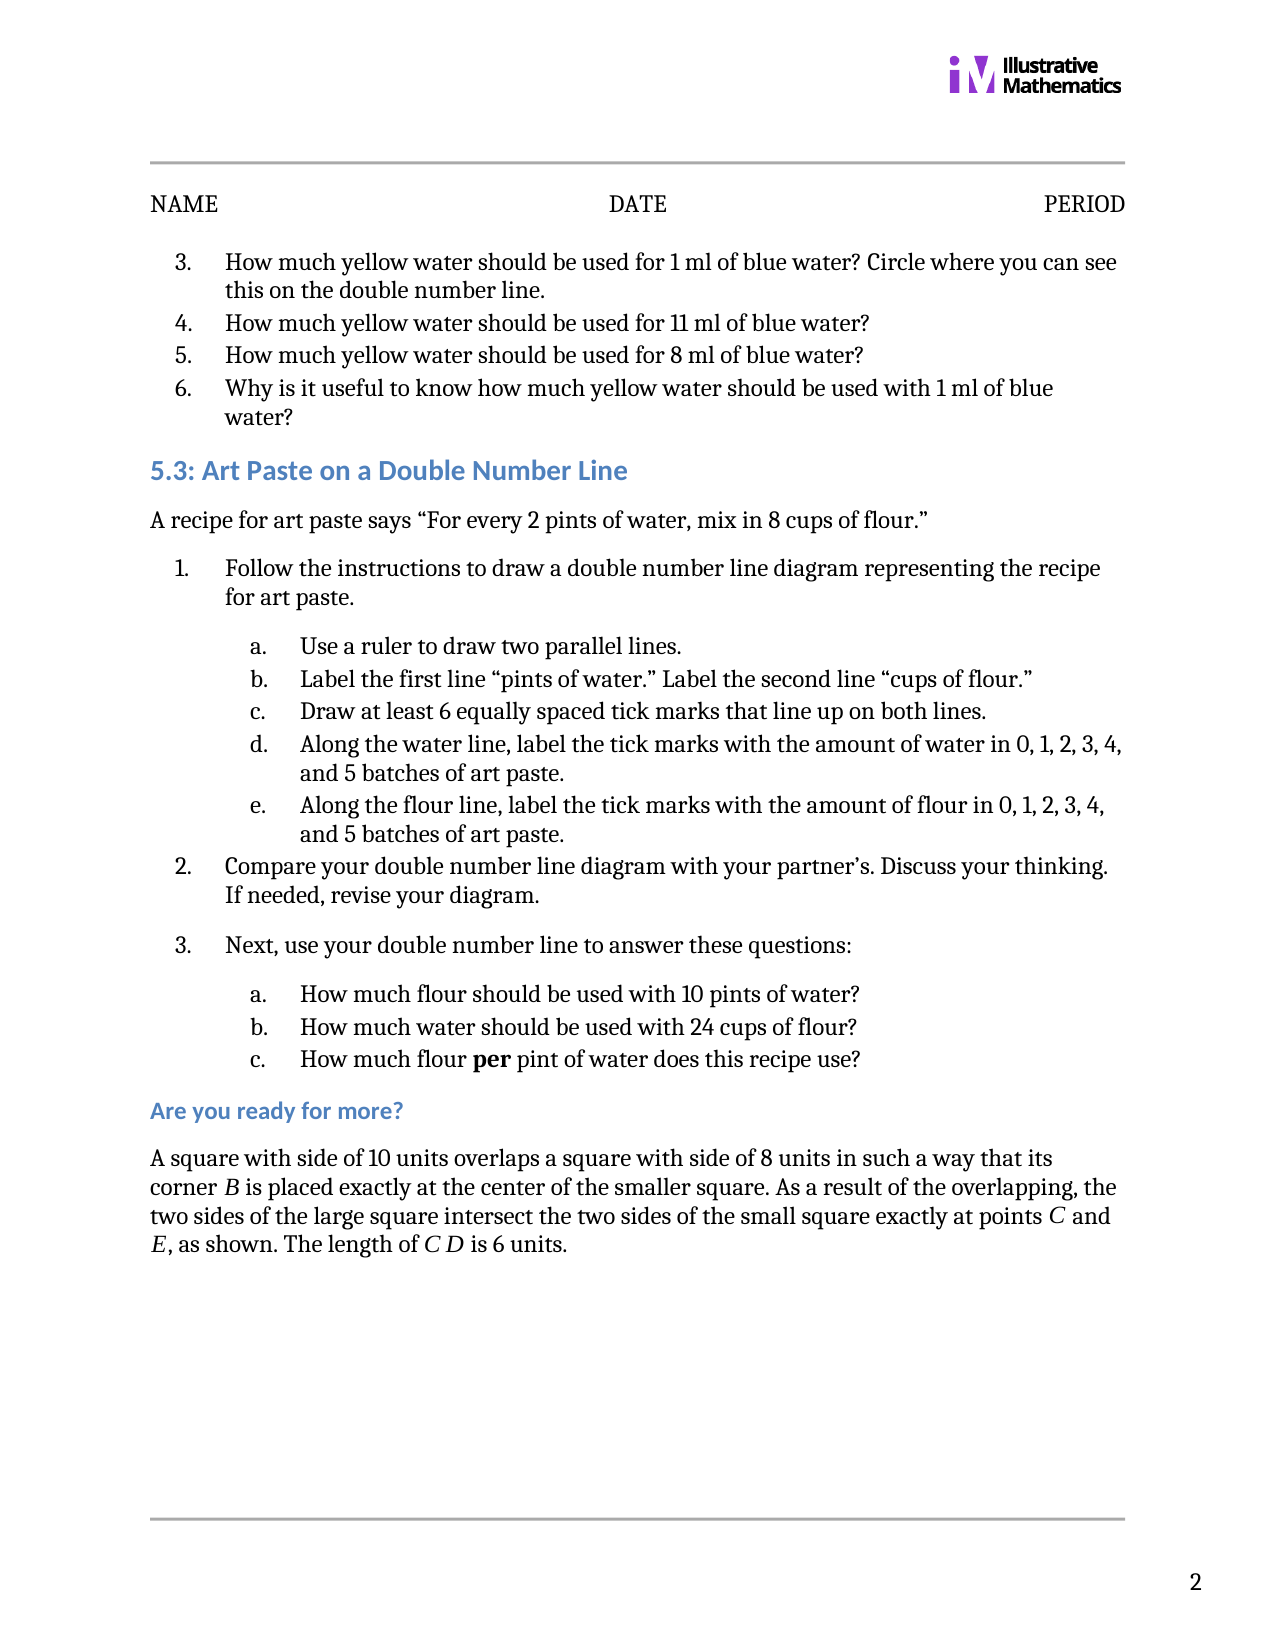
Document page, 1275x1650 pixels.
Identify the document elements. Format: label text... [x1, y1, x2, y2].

picture [949, 55, 1121, 93]
text A square with side of 10 units overlaps a square with side of 8 units in such a way that its corner is placed exactly at the center of the smaller square. As a result of the overlapping, the two sides of the large square intersect the two sides of the small square exactly at points and , as shown. The length of is 6 units. [150, 1144, 1125, 1259]
list Follow the instructions to draw a double number line diagram representing the recipe for art paste. [175, 554, 1125, 611]
list Along the water line, label the tick marks with the amount of water in 0, 1, 2, 3, 4, and 5 batches of art paste. [250, 730, 1125, 787]
list How much flour per pint of water does this recipe use? [250, 1045, 1125, 1074]
list Why is it useful to know how much yellow water should be used with 1 ml of blue water? [175, 374, 1125, 431]
subtitle Are you ready for more? [150, 1095, 1125, 1125]
list How much flour should be used with 10 pints of water? [250, 980, 1125, 1009]
list Use a ruler to draw two parallel lines. [250, 632, 1125, 661]
list Compare your double number line diagram with your partner’s. Discuss your thinking. If needed, revise your diagram. [175, 852, 1125, 910]
list Draw at least 6 equally spaced tick marks that line up on both lines. [250, 697, 1125, 726]
list How much yellow water should be used for 8 ml of blue water? [175, 341, 1125, 370]
list How much water should be used with 24 cups of flour? [250, 1013, 1125, 1041]
list Next, use your double number line to answer these questions: [175, 931, 1125, 959]
list Label the first line “pints of water.” Label the second line “cups of flour.” [250, 665, 1125, 693]
text A recipe for art paste says “For every 2 pints of water, mix in 8 cups of flour.” [150, 506, 1125, 535]
list Along the flour line, label the tick marks with the amount of flour in 0, 1, 2, 3, 4, and 5 batches of art paste. [250, 791, 1125, 848]
list How much yellow water should be used for 11 ml of blue water? [175, 309, 1125, 337]
list How much yellow water should be used for 1 ml of blue water? Circle where you can see this on the double number line. [175, 247, 1125, 305]
subtitle 5.3: Art Paste on a Double Number Line [150, 452, 1125, 488]
